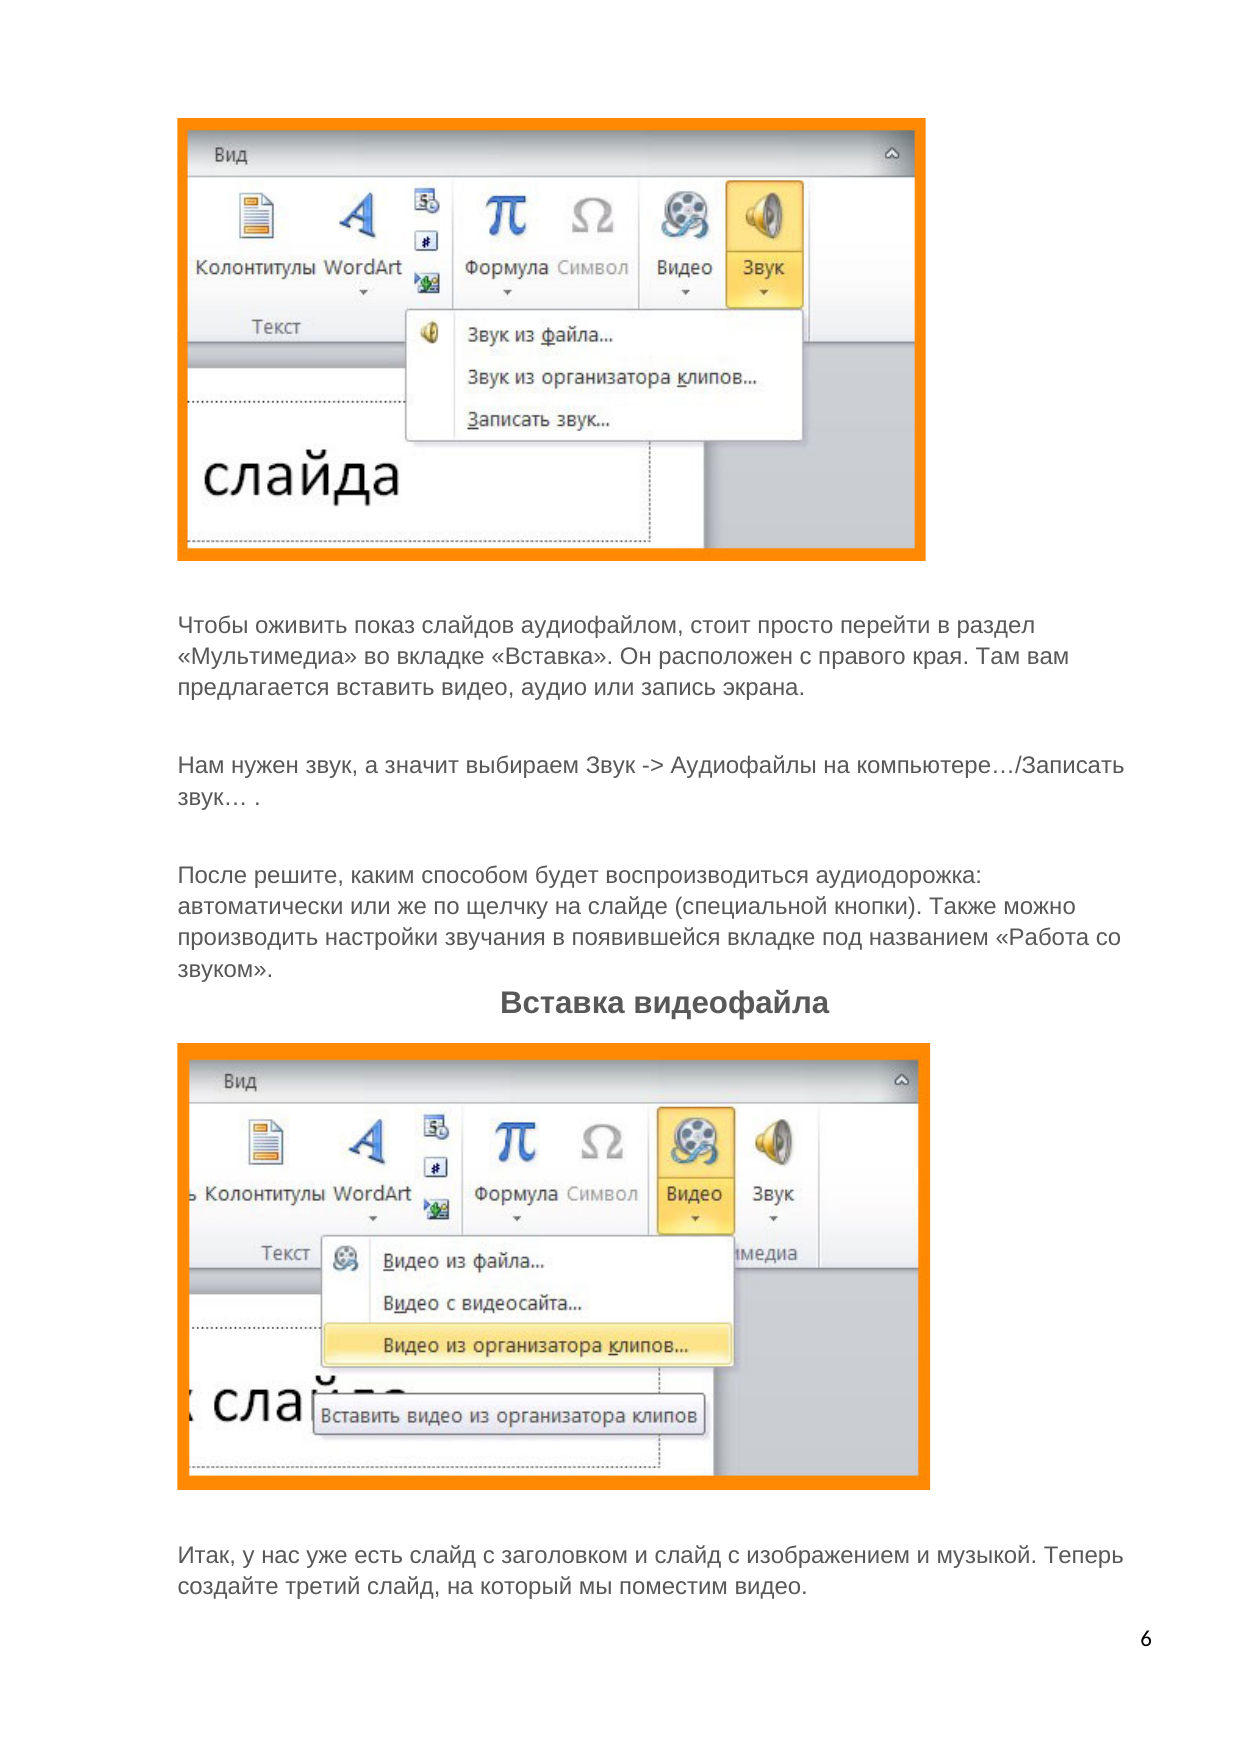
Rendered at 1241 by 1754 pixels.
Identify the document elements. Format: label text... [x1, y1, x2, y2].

text Чтобы оживить показ слайдов аудиофайлом, стоит просто перейти в раздел «Мультимедиа» во вкладке «Вставка». Он расположен с правого края. Там вам предлагается вставить видео, аудио или запись экрана. [177, 607, 1152, 701]
text Вставка видеофайла [177, 982, 1152, 1020]
text Итак, у нас уже есть слайд с заголовком и слайд с изображением и музыкой. Теперь создайте третий слайд, на который мы поместим видео. [177, 1537, 1152, 1599]
picture [177, 118, 926, 561]
text Нам нужен звук, а значит выбираем Звук -> Аудиофайлы на компьютере…/Записать звук… . [177, 748, 1152, 810]
picture [177, 1043, 931, 1490]
text После решите, каким способом будет воспроизводиться аудиодорожка: автоматически или же по щелчку на слайде (специальной кнопки). Также можно производить настройки звучания в появившейся вкладке под названием «Работа со звуком». [177, 857, 1152, 982]
